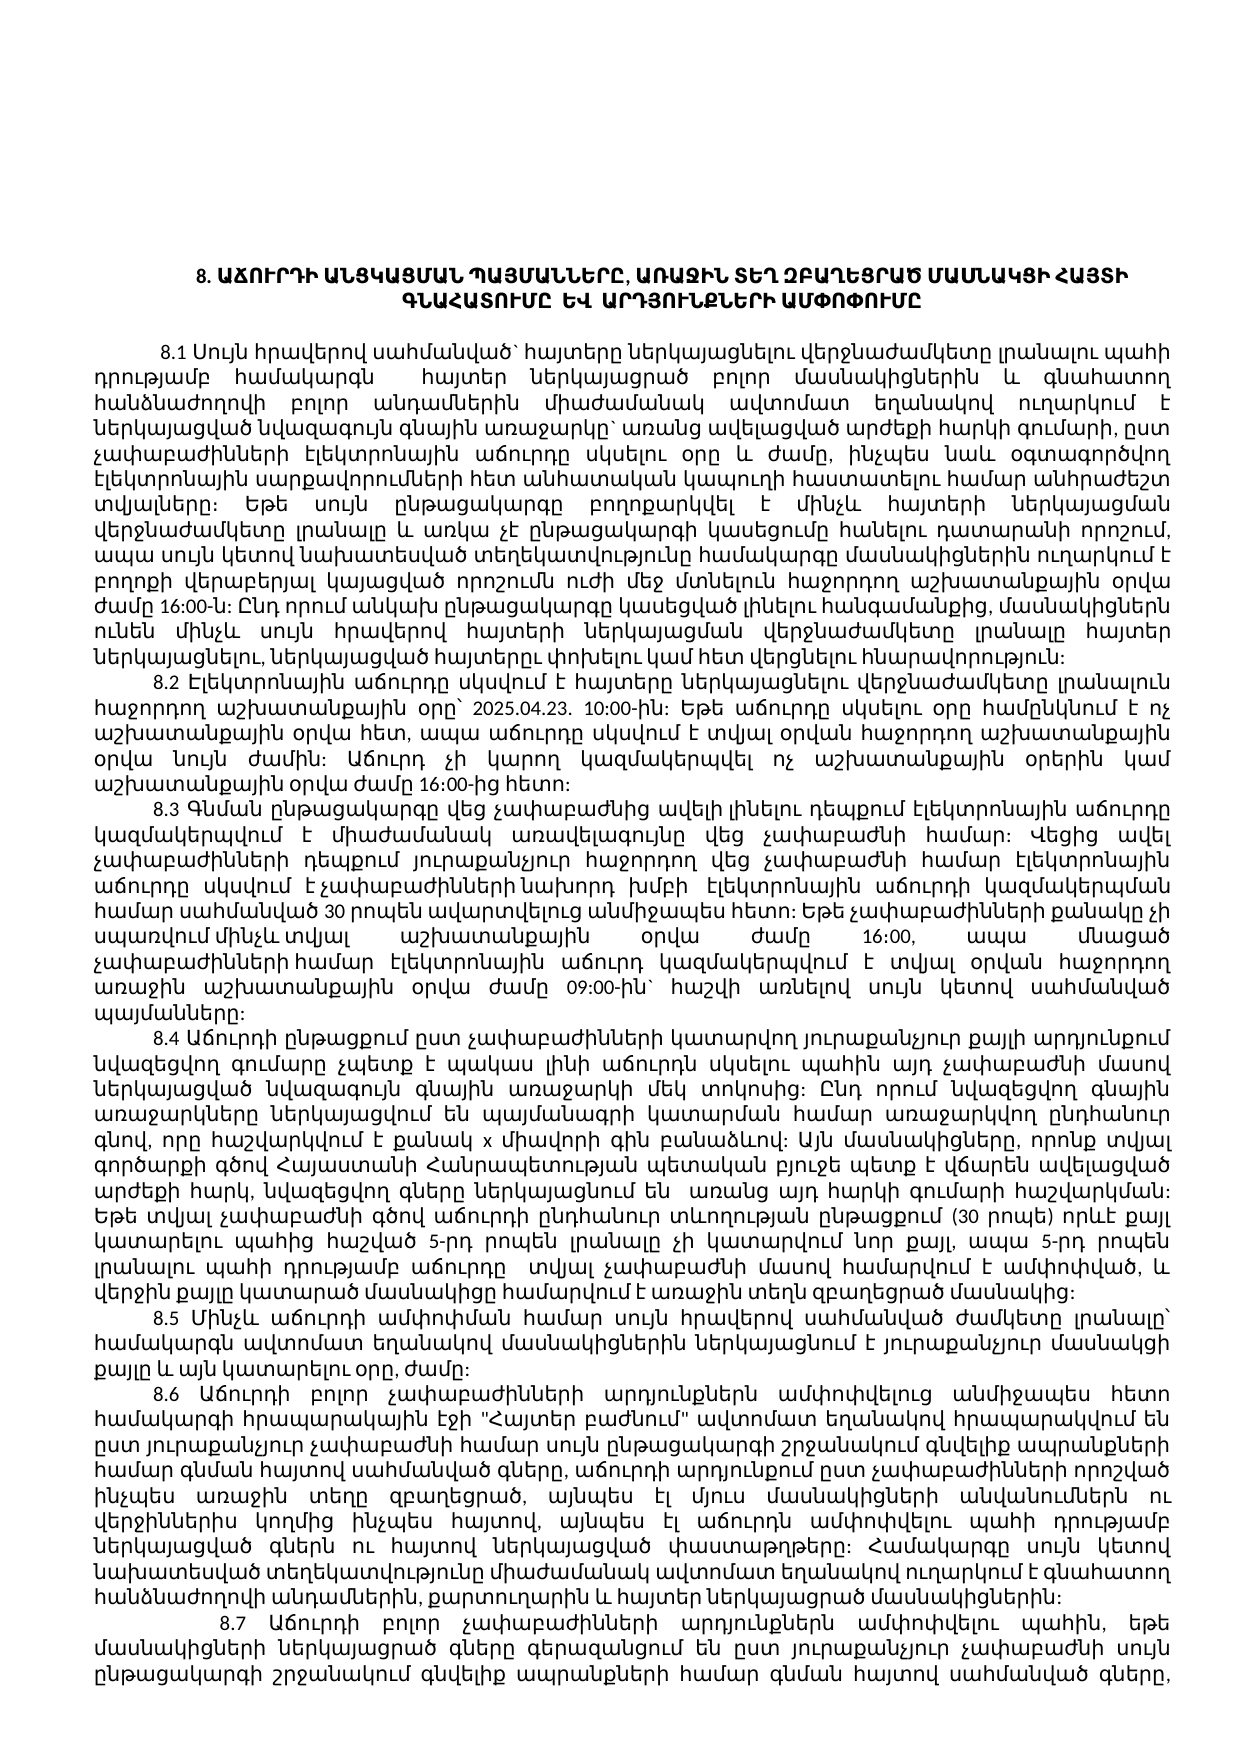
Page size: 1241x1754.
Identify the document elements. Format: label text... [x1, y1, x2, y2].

text 8.3 Գնման ընթացակարգը վեց չափաբաժնից ավելի լինելու դեպքում էլեկտրոնային աճուրդը կազմակերպվում է միաժամանակ առավելագույնը վեց չափաբաժնի համար: Վեցից ավել չափաբաժինների դեպքում յուրաքանչյուր հաջորդող վեց չափաբաժնի համար էլեկտրոնային աճուրդը սկսվում է չափաբաժինների նախորդ խմբի էլեկտրոնային աճուրդի կազմակերպման համար սահմանված 30 րոպեն ավարտվելուց անմիջապես հետո: Եթե չափաբաժինների քանակը չի սպառվում մինչև տվյալ աշխատանքային օրվա ժամը 16։00, ապա մնացած չափաբաժինների համար էլեկտրոնային աճուրդ կազմակերպվում է տվյալ օրվան հաջորդող առաջին աշխատանքային օրվա ժամը 09:00-ին` հաշվի առնելով սույն կետով սահմանված պայմանները: [94, 797, 1171, 1025]
text 8. ԱՃՈՒՐԴԻ ԱՆՑԿԱՑՄԱՆ ՊԱՅՄԱՆՆԵՐԸ, ԱՌԱՋԻՆ ՏԵՂ ԶԲԱՂԵՑՐԱԾ ՄԱՍՆԱԿՑԻ ՀԱՅՏԻ [94, 263, 1171, 288]
text 8.1 Սույն հրավերով սահմանված` հայտերը ներկայացնելու վերջնաժամկետը լրանալու պահի դրությամբ համակարգն հայտեր ներկայացրած բոլոր մասնակիցներին և գնահատող հանձնաժողովի բոլոր անդամներին միաժամանակ ավտոմատ եղանակով ուղարկում է ներկայացված նվազագույն գնային առաջարկը` առանց ավելացված արժեքի հարկի գումարի, ըստ չափաբաժինների էլեկտրոնային աճուրդը սկսելու օրը և ժամը, ինչպես նաև օգտագործվող էլեկտրոնային սարքավորումների հետ անհատական կապուղի հաստատելու համար անհրաժեշտ տվյալները։ Եթե սույն ընթացակարգը բողոքարկվել է մինչև հայտերի ներկայացման վերջնաժամկետը լրանալը և առկա չէ ընթացակարգի կասեցումը հանելու դատարանի որոշում, ապա սույն կետով նախատեսված տեղեկատվությունը համակարգը մասնակիցներին ուղարկում է բողոքի վերաբերյալ կայացված որոշումն ուժի մեջ մտնելուն հաջորդող աշխատանքային օրվա ժամը 16:00-ն: Ընդ որում անկախ ընթացակարգը կասեցված լինելու հանգամանքից, մասնակիցներն ունեն մինչև սույն հրավերով հայտերի ներկայացման վերջնաժամկետը լրանալը հայտեր ներկայացնելու, ներկայացված հայտերըւ փոխելու կամ հետ վերցնելու հնարավորություն: [94, 339, 1171, 669]
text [94, 1610, 1171, 1686]
text 8.2 Էլեկտրոնային աճուրդը սկսվում է հայտերը ներկայացնելու վերջնաժամկետը լրանալուն հաջորդող աշխատանքային օրը՝ 2025.04.23. 10:00 -ին: Եթե աճուրդը սկսելու օրը համընկնում է ոչ աշխատանքային օրվա հետ, ապա աճուրդը սկսվում է տվյալ օրվան հաջորդող աշխատանքային օրվա նույն ժամին: Աճուրդ չի կարող կազմակերպվել ոչ աշխատանքային օրերին կամ աշխատանքային օրվա ժամը 16։00-ից հետո: [94, 669, 1171, 797]
text ԳՆԱՀԱՏՈՒՄԸ ԵՎ ԱՐԴՅՈՒՆՔՆԵՐԻ ԱՄՓՈՓՈՒՄԸ [94, 288, 1171, 314]
text 8.6 Աճուրդի բոլոր չափաբաժինների արդյունքներն ամփոփվելուց անմիջապես հետո համակարգի հրապարակային էջի "Հայտեր բաժնում" ավտոմատ եղանակով հրապարակվում են ըստ յուրաքանչյուր չափաբաժնի համար սույն ընթացակարգի շրջանակում գնվելիք ապրանքների համար գնման հայտով սահմանված գները, աճուրդի արդյունքում ըստ չափաբաժինների որոշված ինչպես առաջին տեղը զբաղեցրած, այնպես էլ մյուս մասնակիցների անվանումներն ու վերջիններիս կողմից ինչպես հայտով, այնպես էլ աճուրդն ամփոփվելու պահի դրությամբ ներկայացված գներն ու հայտով ներկայացված փաստաթղթերը: Համակարգը սույն կետով նախատեսված տեղեկատվությունը միաժամանակ ավտոմատ եղանակով ուղարկում է գնահատող հանձնաժողովի անդամներին, քարտուղարին և հայտեր ներկայացրած մասնակիցներին: [94, 1381, 1171, 1610]
text 8.5 Մինչև աճուրդի ամփոփման համար սույն հրավերով սահմանված ժամկետը լրանալը՝ համակարգն ավտոմատ եղանակով մասնակիցներին ներկայացնում է յուրաքանչյուր մասնակցի քայլը և այն կատարելու օրը, ժամը: [94, 1305, 1171, 1381]
text 8.4 Աճուրդի ընթացքում ըստ չափաբաժինների կատարվող յուրաքանչյուր քայլի արդյունքում նվազեցվող գումարը չպետք է պակաս լինի աճուրդն սկսելու պահին այդ չափաբաժնի մասով ներկայացված նվազագույն գնային առաջարկի մեկ տոկոսից: Ընդ որում նվազեցվող գնային առաջարկները ներկայացվում են պայմանագրի կատարման համար առաջարկվող ընդհանուր գնով, որը հաշվարկվում է քանակ x միավորի գին բանաձևով: Այն մասնակիցները, որոնք տվյալ գործարքի գծով Հայաստանի Հանրապետության պետական բյուջե պետք է վճարեն ավելացված արժեքի հարկ, նվազեցվող գները ներկայացնում են առանց այդ հարկի գումարի հաշվարկման: Եթե տվյալ չափաբաժնի գծով աճուրդի ընդհանուր տևողության ընթացքում (30 րոպե) որևէ քայլ կատարելու պահից հաշված 5-րդ րոպեն լրանալը չի կատարվում նոր քայլ, ապա 5-րդ րոպեն լրանալու պահի դրությամբ աճուրդը տվյալ չափաբաժնի մասով համարվում է ամփոփված, և վերջին քայլը կատարած մասնակիցը համարվում է առաջին տեղն զբաղեցրած մասնակից: [94, 1025, 1171, 1305]
